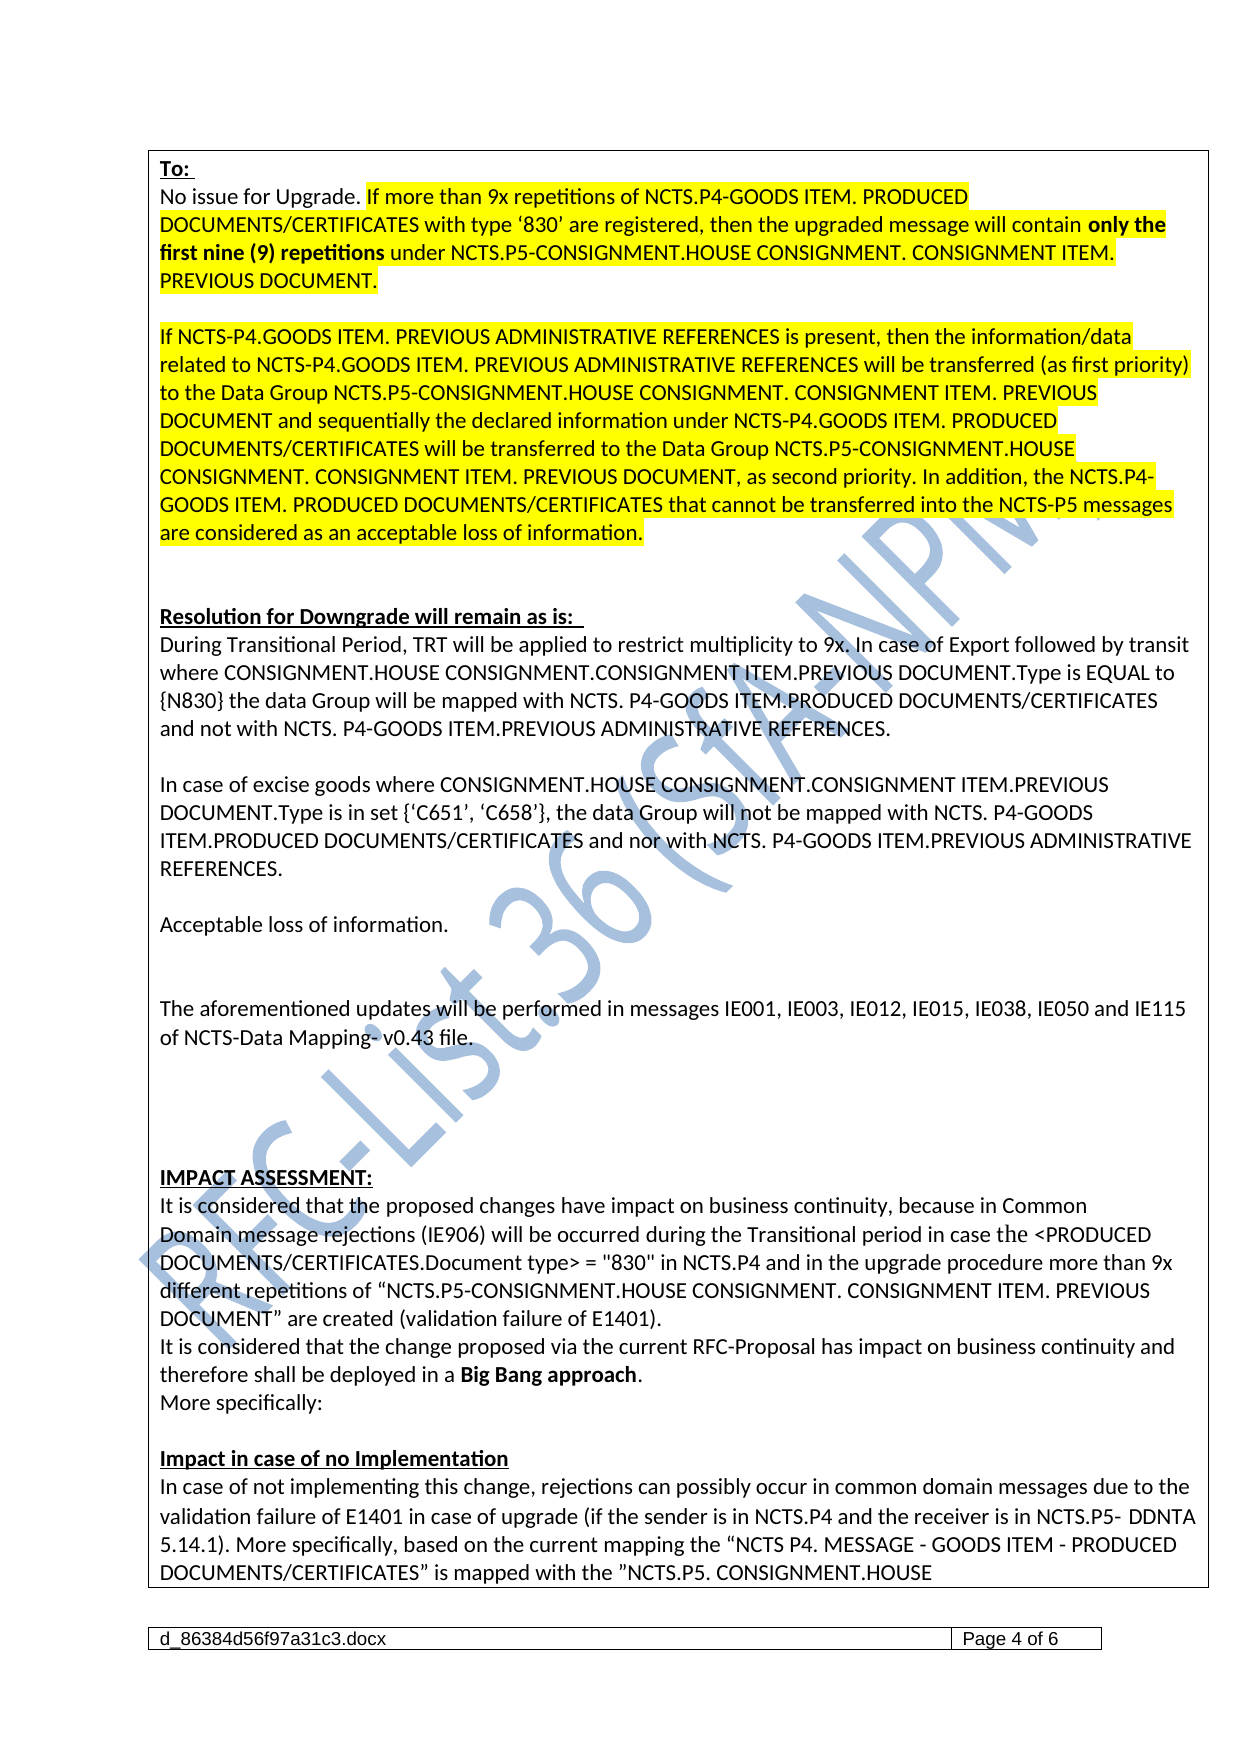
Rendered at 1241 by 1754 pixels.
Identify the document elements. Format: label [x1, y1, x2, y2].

table_header [149, 151, 1208, 1587]
